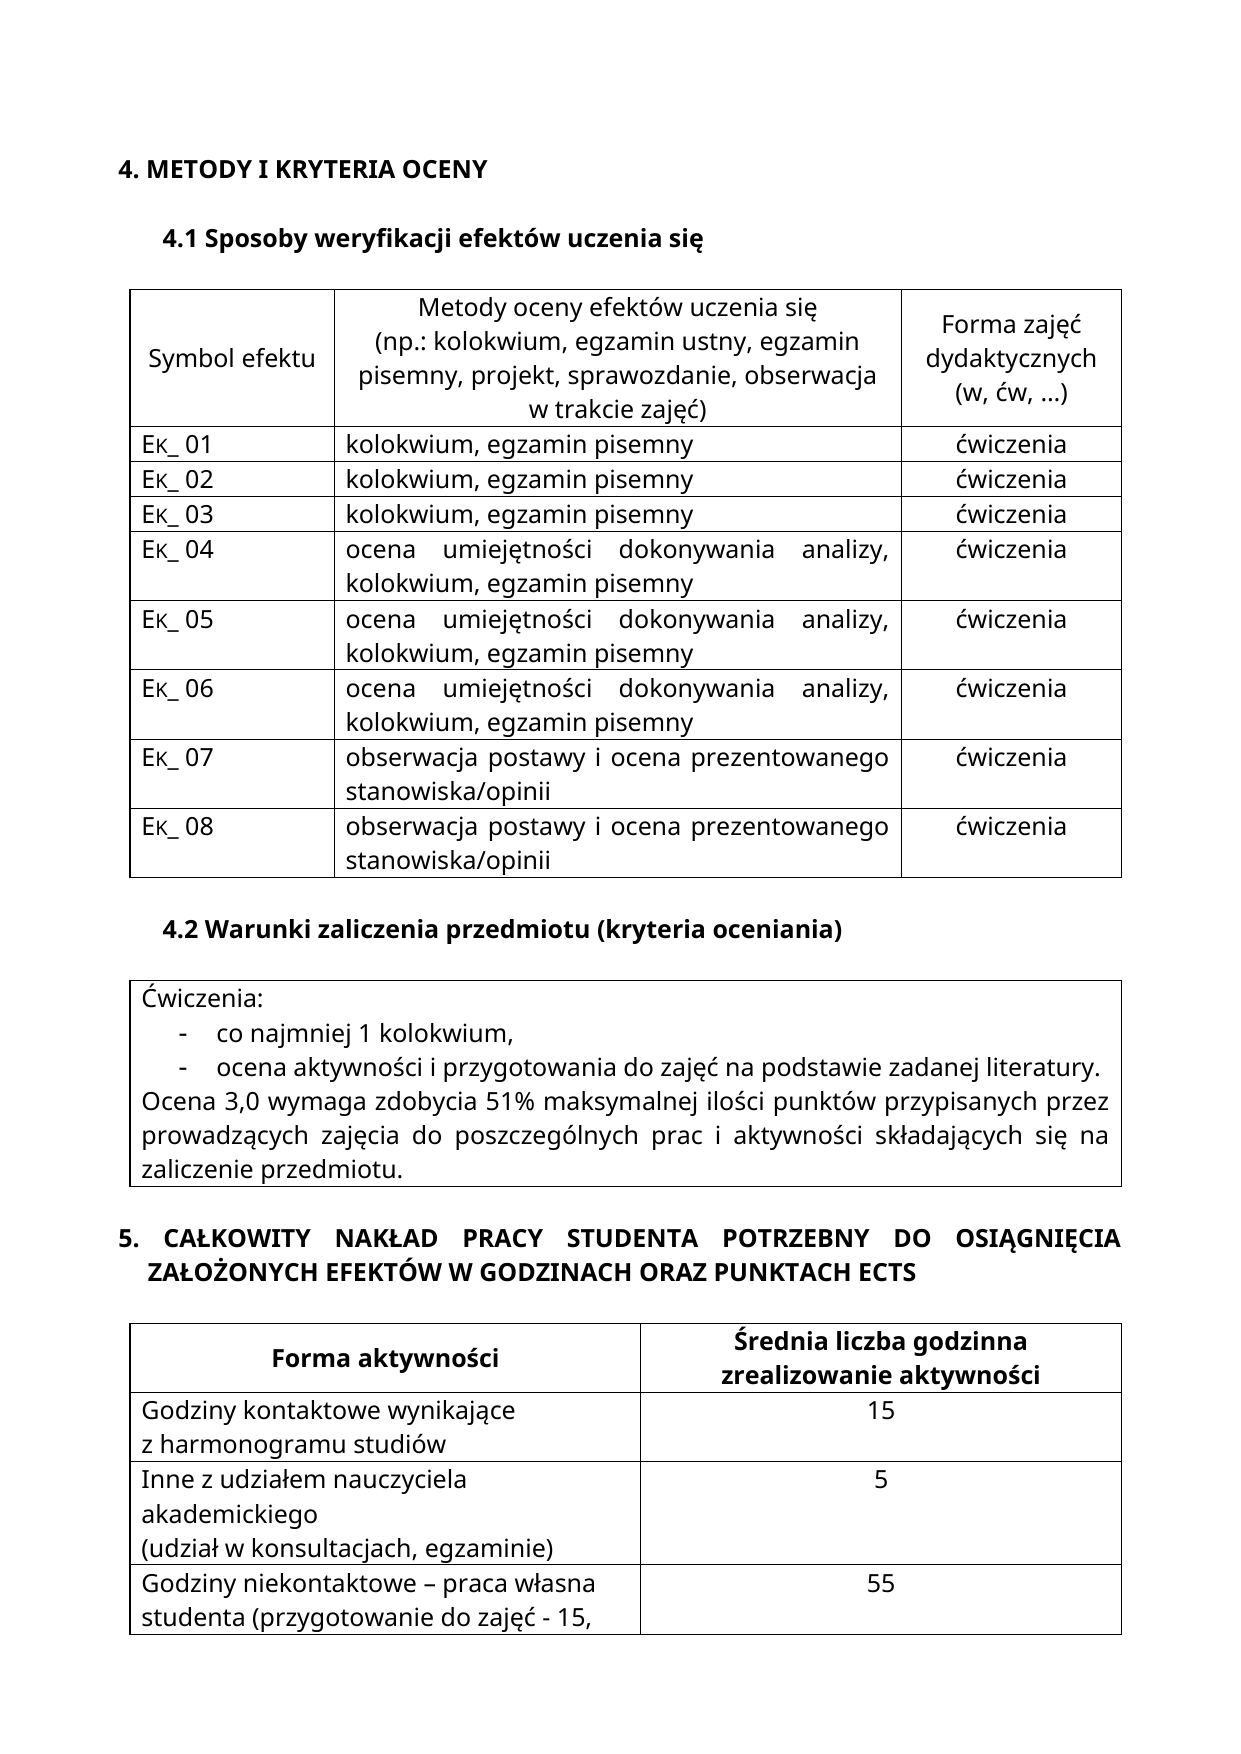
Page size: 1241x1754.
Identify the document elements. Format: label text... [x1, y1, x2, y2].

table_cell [131, 1565, 640, 1633]
table_cell ćwiczenia [902, 740, 1121, 808]
text 4.2 Warunki zaliczenia przedmiotu (kryteria oceniania) [162, 912, 1122, 946]
table_cell ćwiczenia [902, 601, 1121, 669]
table_cell Ek_ 01 [131, 427, 334, 461]
table_cell Ek_ 05 [131, 601, 334, 669]
table_cell Ek_ 06 [131, 670, 334, 738]
table_cell Godziny kontaktowe wynikające z harmonogramu studiów [131, 1393, 640, 1461]
table_header Symbol efektu [131, 290, 334, 426]
table_cell Inne z udziałem nauczyciela akademickiego (udział w konsultacjach, egzaminie) [131, 1462, 640, 1564]
text 5. CAŁKOWITY NAKŁAD PRACY STUDENTA POTRZEBNY DO OSIĄGNIĘCIA ZAŁOŻONYCH EFEKTÓW W GODZINACH ORAZ PUNKTACH ECTS [118, 1221, 1122, 1289]
table_cell 5 [641, 1462, 1121, 1564]
table_header Forma aktywności [131, 1324, 640, 1392]
table_cell kolokwium, egzamin pisemny [335, 427, 901, 461]
table_cell kolokwium, egzamin pisemny [335, 497, 901, 531]
text 4.1 Sposoby weryfikacji efektów uczenia się [162, 220, 1122, 254]
table_cell ćwiczenia [902, 809, 1121, 877]
table_cell Ek_ 08 [131, 809, 334, 877]
table_cell 15 [641, 1393, 1121, 1461]
table_cell obserwacja postawy i ocena prezentowanego stanowiska/opinii [335, 740, 901, 808]
table_cell kolokwium, egzamin pisemny [335, 462, 901, 496]
table_cell Ek_ 04 [131, 532, 334, 600]
table_cell ocena umiejętności dokonywania analizy, kolokwium, egzamin pisemny [335, 601, 901, 669]
table_header Metody oceny efektów uczenia się (np.: kolokwium, egzamin ustny, egzamin pisemny, projekt, sprawozdanie, obserwacja w trakcie zajęć) [335, 290, 901, 426]
table_header Średnia liczba godzinna zrealizowanie aktywności [641, 1324, 1121, 1392]
table_cell ćwiczenia [902, 497, 1121, 531]
table_cell ćwiczenia [902, 427, 1121, 461]
table_header Ćwiczenia: co najmniej 1 kolokwium, ocena aktywności i przygotowania do zajęć na podstawie zadanej literatury. Ocena 3,0 wymaga zdobycia 51% maksymalnej ilości punktów przypisanych przez prowadzących zajęcia do poszczególnych prac i aktywności składających się na zaliczenie przedmiotu. [131, 981, 1121, 1186]
table_cell ocena umiejętności dokonywania analizy, kolokwium, egzamin pisemny [335, 670, 901, 738]
table_header Forma zajęć dydaktycznych (w, ćw, …) [902, 290, 1121, 426]
table_cell ćwiczenia [902, 670, 1121, 738]
table_cell 55 [641, 1565, 1121, 1633]
table_cell ćwiczenia [902, 462, 1121, 496]
table_cell ocena umiejętności dokonywania analizy, kolokwium, egzamin pisemny [335, 532, 901, 600]
table_cell Ek_ 03 [131, 497, 334, 531]
table_cell ćwiczenia [902, 532, 1121, 600]
text 4. METODY I KRYTERIA OCENY [118, 152, 1122, 186]
table_cell Ek_ 07 [131, 740, 334, 808]
table_cell obserwacja postawy i ocena prezentowanego stanowiska/opinii [335, 809, 901, 877]
table_cell Ek_ 02 [131, 462, 334, 496]
